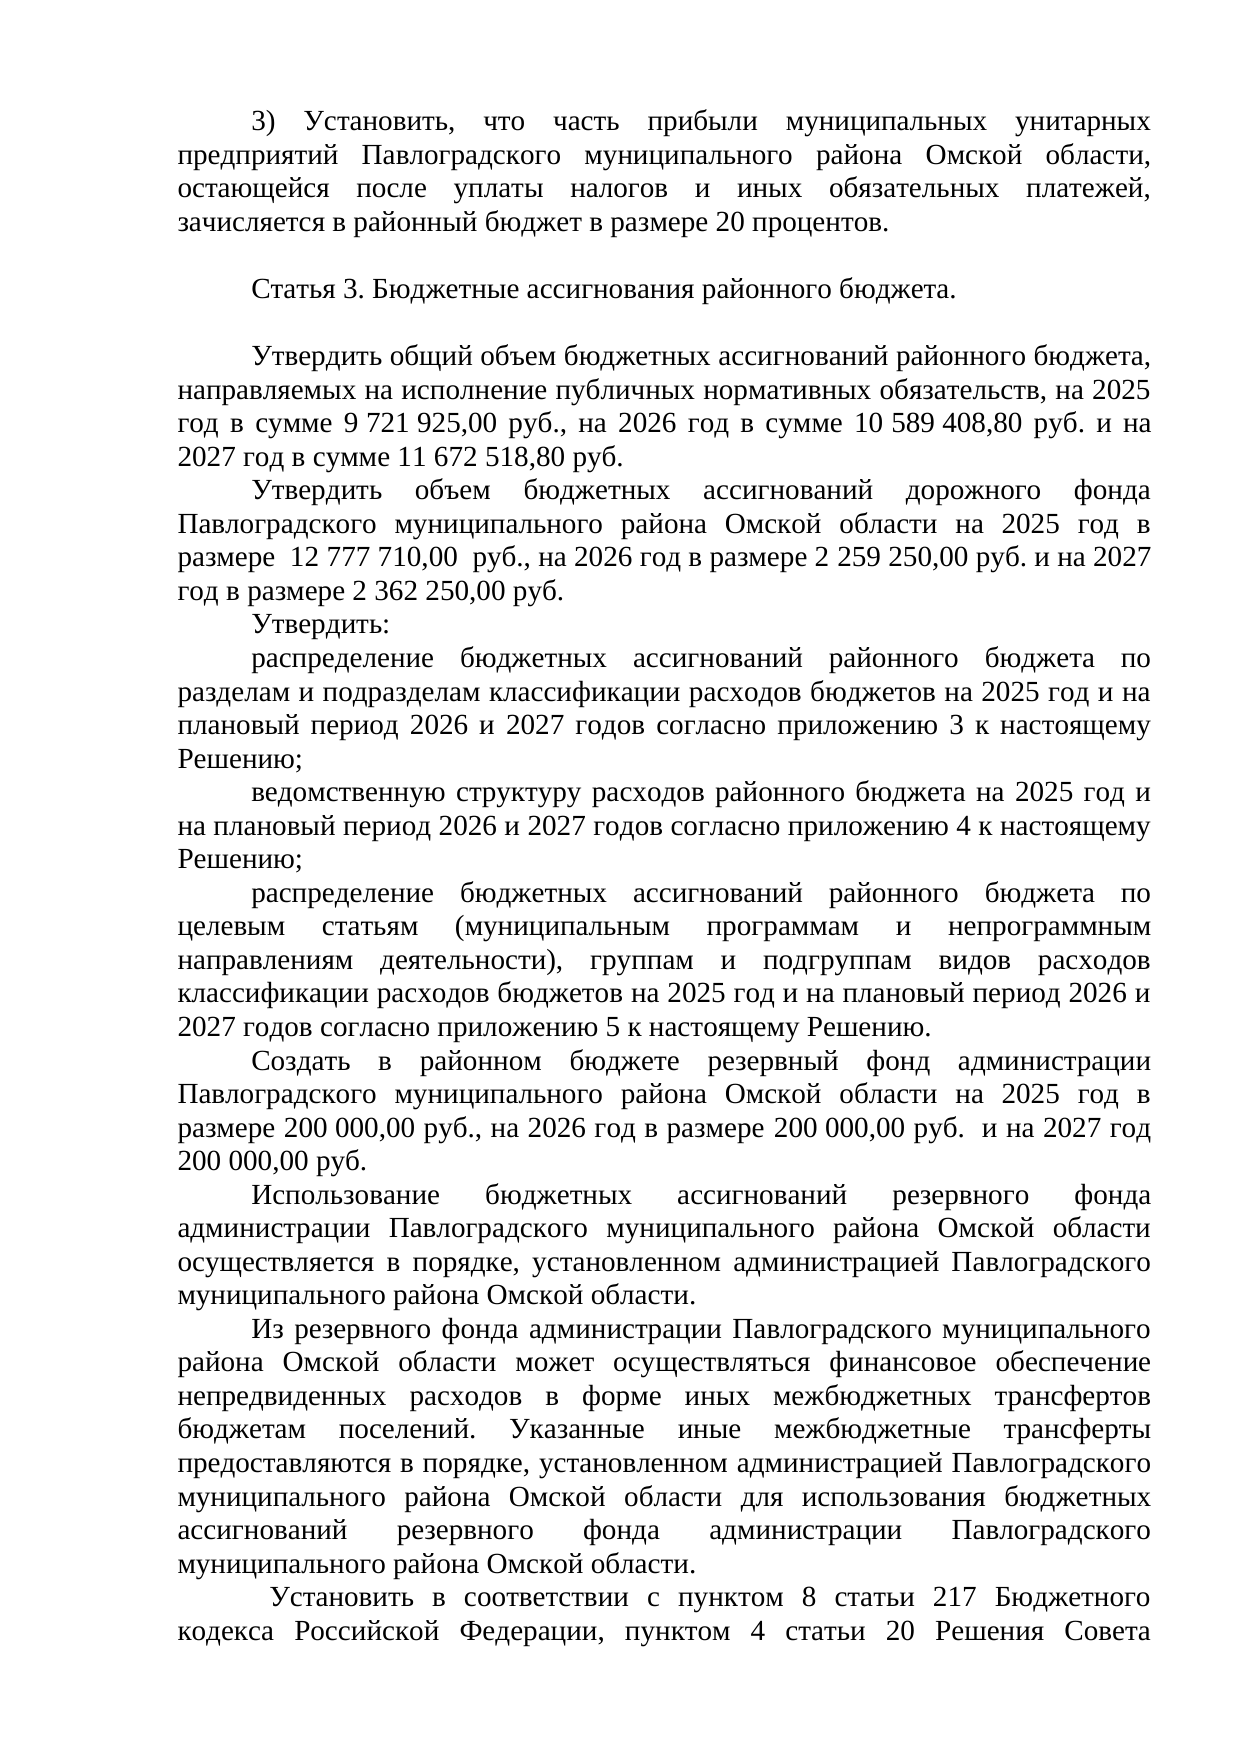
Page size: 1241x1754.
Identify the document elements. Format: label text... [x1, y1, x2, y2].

text Утвердить: [177, 607, 1152, 640]
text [177, 1579, 1152, 1646]
text Статья 3. Бюджетные ассигнования районного бюджета. [177, 271, 1152, 305]
text ведомственную структуру расходов районного бюджета на 2025 год и на плановый период 2026 и 2027 годов согласно приложению 4 к настоящему Решению; [177, 774, 1152, 875]
text Создать в районном бюджете резервный фонд администрации Павлоградского муниципального района Омской области на 2025 год в размере руб., на 2026 год в размере руб. и на 2027 год руб. [177, 1043, 1152, 1177]
text Утвердить объем бюджетных ассигнований дорожного фонда Павлоградского муниципального района Омской области на 2025 год в размере 12 777 710,00 руб., на 2026 год в размере 2 259 250,00 руб. и на 2027 год в размере 2 362 250,00 руб. [177, 472, 1152, 607]
text 3) Установить, что часть прибыли муниципальных унитарных предприятий Павлоградского муниципального района Омской области, остающейся после уплаты налогов и иных обязательных платежей, зачисляется в районный бюджет в размере 20 процентов. [177, 103, 1152, 238]
text Использование бюджетных ассигнований резервного фонда администрации Павлоградского муниципального района Омской области осуществляется в порядке, установленном администрацией Павлоградского муниципального района Омской области. [177, 1177, 1152, 1311]
text распределение бюджетных ассигнований районного бюджета по целевым статьям (муниципальным программам и непрограммным направлениям деятельности), группам и подгруппам видов расходов классификации расходов бюджетов на 2025 год и на плановый период 2026 и 2027 годов согласно приложению 5 к настоящему Решению. [177, 875, 1152, 1043]
text Из резервного фонда администрации Павлоградского муниципального района Омской области может осуществляться финансовое обеспечение непредвиденных расходов в форме иных межбюджетных трансфертов бюджетам поселений. Указанные иные межбюджетные трансферты предоставляются в порядке, установленном администрацией Павлоградского муниципального района Омской области для использования бюджетных ассигнований резервного фонда администрации Павлоградского муниципального района Омской области. [177, 1311, 1152, 1579]
text Утвердить общий объем бюджетных ассигнований районного бюджета, направляемых на исполнение публичных нормативных обязательств, на 2025 год в сумме 9 721 925,00 руб., на 2026 год в сумме 10 589 408,80 руб. и на 2027 год в сумме 11 672 518,80 руб. [177, 338, 1152, 472]
text распределение бюджетных ассигнований районного бюджета по разделам и подразделам классификации расходов бюджетов на 2025 год и на плановый период 2026 и 2027 годов согласно приложению 3 к настоящему Решению; [177, 640, 1152, 774]
